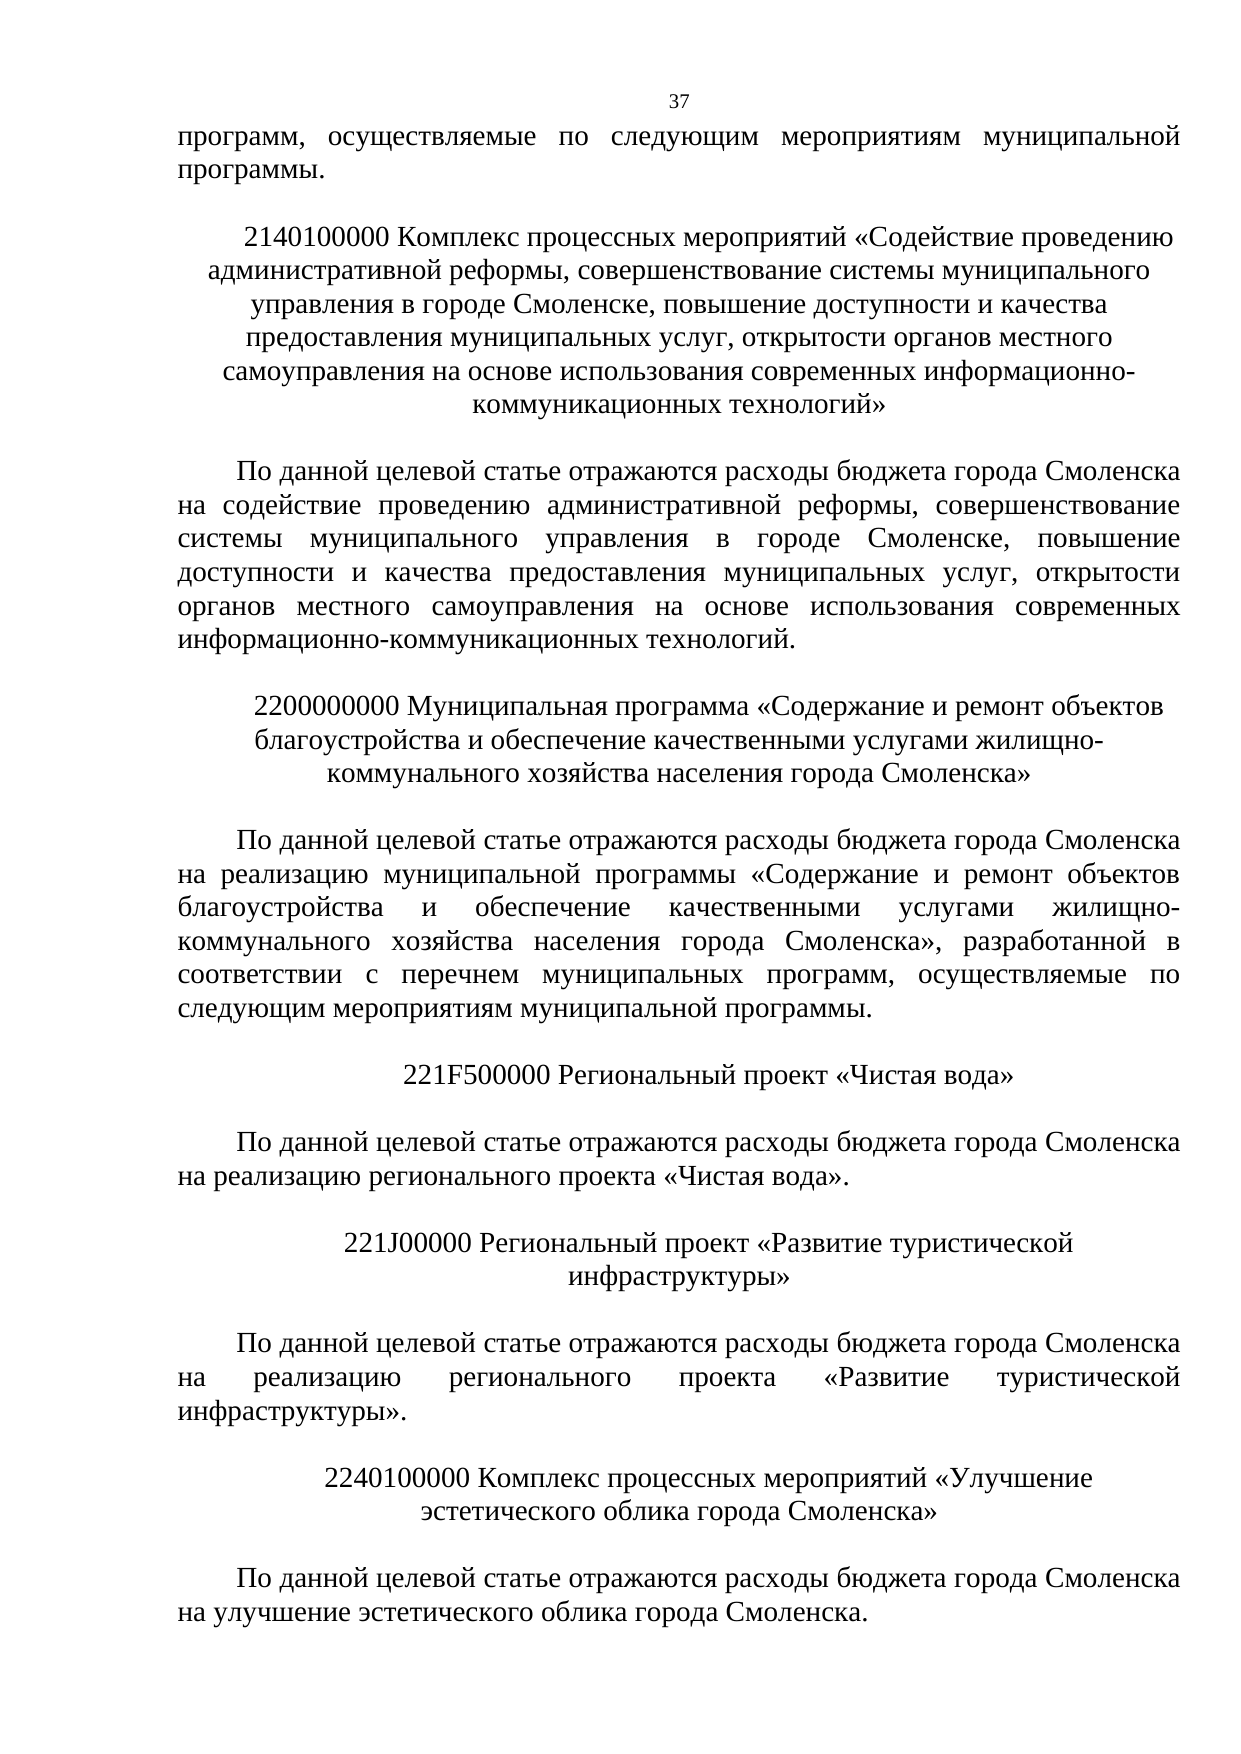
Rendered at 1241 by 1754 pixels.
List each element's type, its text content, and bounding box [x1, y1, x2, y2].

text По данной целевой статье отражаются расходы бюджета города Смоленска на реализацию регионального проекта «Развитие туристической инфраструктуры». [177, 1326, 1181, 1426]
text По данной целевой статье отражаются расходы бюджета города Смоленска на реализацию регионального проекта «Чистая вода». [177, 1124, 1181, 1191]
text По данной целевой статье отражаются расходы бюджета города Смоленска на реализацию муниципальной программы «Содержание и ремонт объектов благоустройства и обеспечение качественными услугами жилищно-коммунального хозяйства населения города Смоленска», разработанной в соответствии с перечнем муниципальных программ, осуществляемые по следующим мероприятиям муниципальной программы. [177, 822, 1181, 1024]
text 2200000000 Муниципальная программа «Содержание и ремонт объектов благоустройства и обеспечение качественными услугами жилищно-коммунального хозяйства населения города Смоленска» [177, 688, 1181, 789]
text По данной целевой статье отражаются расходы бюджета города Смоленска на содействие проведению административной реформы, совершенствование системы муниципального управления в городе Смоленске, повышение доступности и качества предоставления муниципальных услуг, открытости органов местного самоуправления на основе использования современных информационно-коммуникационных технологий. [177, 453, 1181, 655]
text 221F500000 Региональный проект «Чистая вода» [177, 1057, 1181, 1091]
text По данной целевой статье отражаются расходы бюджета города Смоленска на улучшение эстетического облика города Смоленска. [177, 1560, 1181, 1627]
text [177, 118, 1181, 185]
text 2140100000 Комплекс процессных мероприятий «Содействие проведению административной реформы, совершенствование системы муниципального управления в городе Смоленске, повышение доступности и качества предоставления муниципальных услуг, открытости органов местного самоуправления на основе использования современных информационно-коммуникационных технологий» [177, 219, 1181, 420]
text 2240100000 Комплекс процессных мероприятий «Улучшение эстетического облика города Смоленска» [177, 1460, 1181, 1527]
text 221J00000 Региональный проект «Развитие туристической инфраструктуры» [177, 1225, 1181, 1292]
